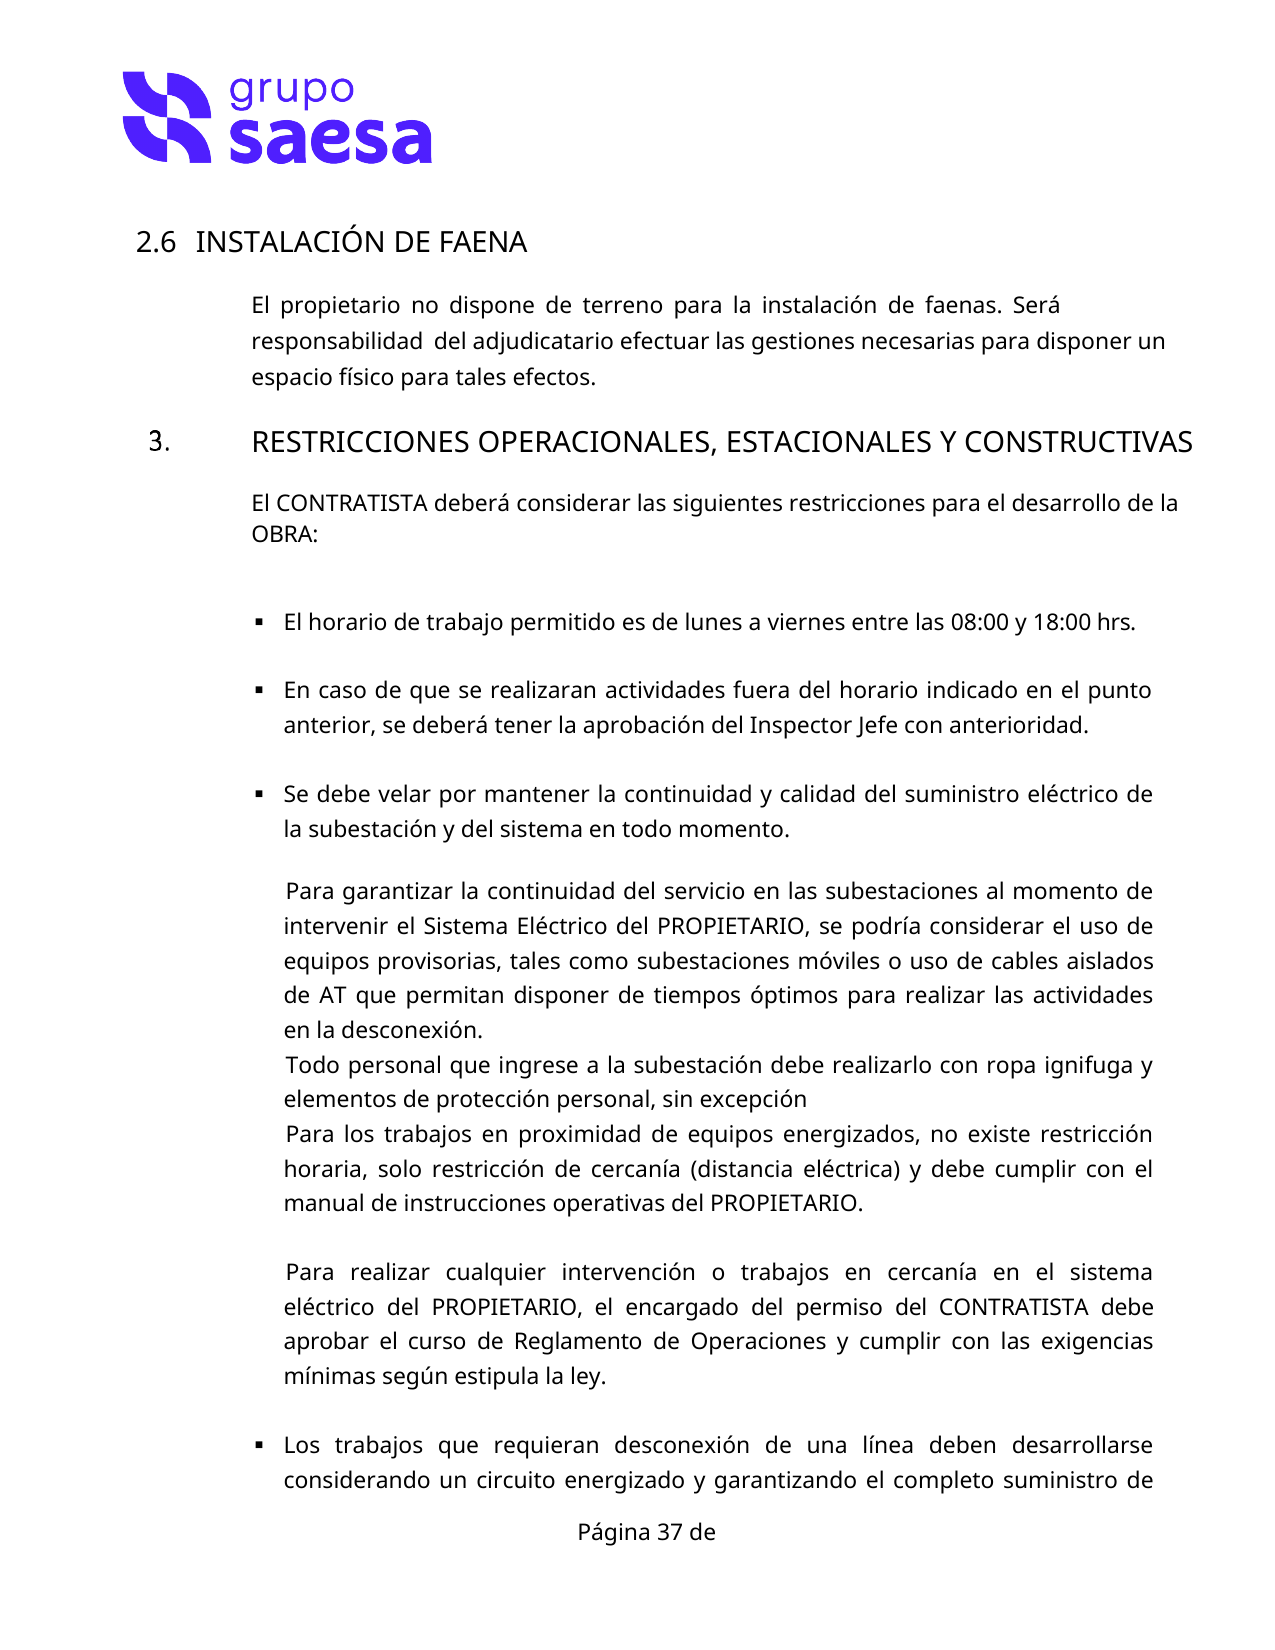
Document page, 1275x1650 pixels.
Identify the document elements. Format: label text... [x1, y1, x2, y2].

picture [149, 430, 169, 451]
list En caso de que se realizaran actividades fuera del horario indicado en el punto anterior, se deberá tener la aprobación del Inspector Jefe con anterioridad. [253, 674, 1154, 740]
text Para realizar cualquier intervención o trabajos en cercanía en el sistema eléctrico del PROPIETARIO, el encargado del permiso del CONTRATISTA debe aprobar el curso de Reglamento de Operaciones y cumplir con las exigencias mínimas según estipula la ley. [283, 1256, 1154, 1391]
subtitle RESTRICCIONES OPERACIONALES, ESTACIONALES Y CONSTRUCTIVAS [251, 422, 1200, 461]
picture [115, 63, 435, 164]
text Todo personal que ingrese a la subestación debe realizarlo con ropa ignifuga y elementos de protección personal, sin excepción [283, 1049, 1154, 1114]
list El horario de trabajo permitido es de lunes a viernes entre las 08:00 y 18:00 hrs. [253, 605, 1200, 637]
text El propietario no dispone de terreno para la instalación de faenas. Será responsabilidad del adjudicatario efectuar las gestiones necesarias para disponer un espacio físico para tales efectos. [251, 289, 1200, 392]
list Se debe velar por mantener la continuidad y calidad del suministro eléctrico de la subestación y del sistema en todo momento. [253, 778, 1154, 844]
text El CONTRATISTA deberá considerar las siguientes restricciones para el desarrollo de la OBRA: [251, 486, 1200, 549]
text Para garantizar la continuidad del servicio en las subestaciones al momento de intervenir el Sistema Eléctrico del PROPIETARIO, se podría considerar el uso de equipos provisorias, tales como subestaciones móviles o uso de cables aislados de AT que permitan disponer de tiempos óptimos para realizar las actividades en la desconexión. [283, 875, 1154, 1045]
list INSTALACIÓN DE FAENA [136, 221, 1200, 261]
text Para los trabajos en proximidad de equipos energizados, no existe restricción horaria, solo restricción de cercanía (distancia eléctrica) y debe cumplir con el manual de instrucciones operativas del PROPIETARIO. [283, 1118, 1155, 1219]
